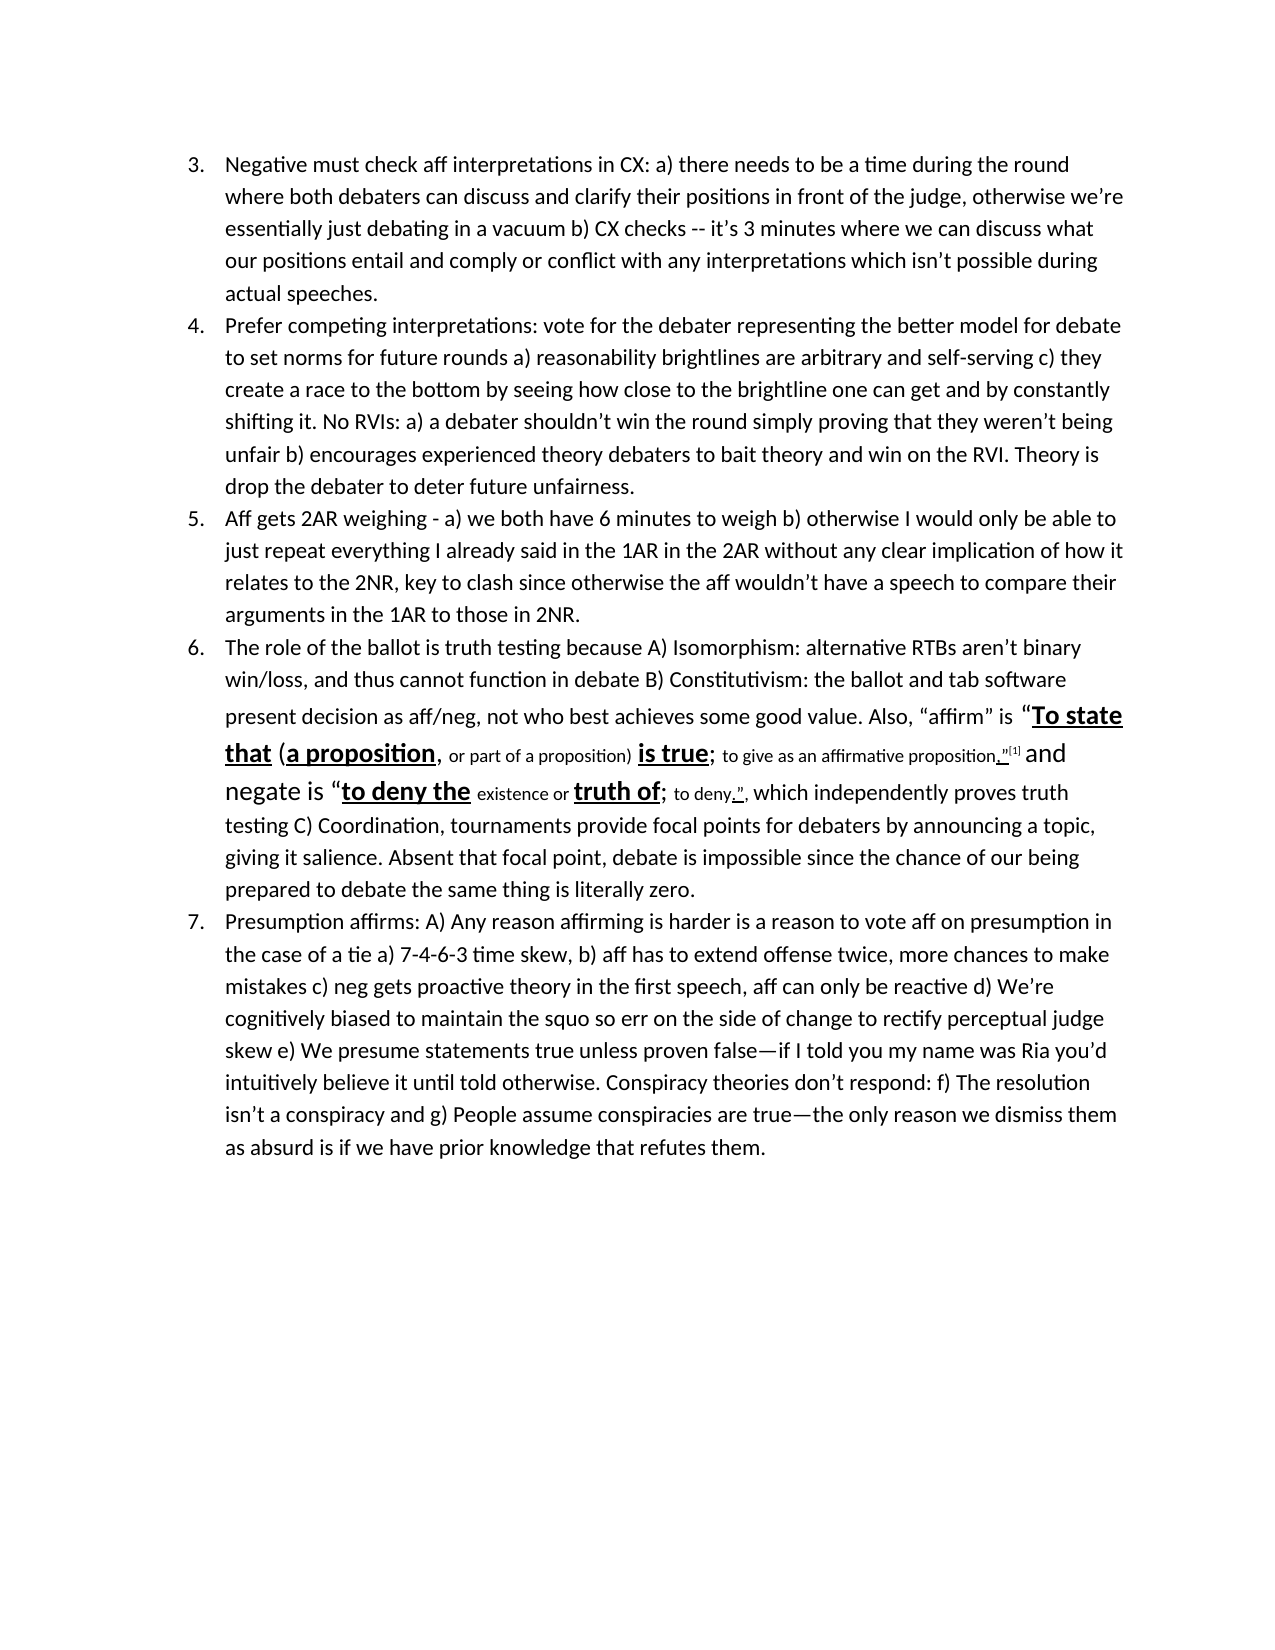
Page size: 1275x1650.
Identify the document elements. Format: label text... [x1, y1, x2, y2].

list Presumption affirms: A) Any reason affirming is harder is a reason to vote aff on presumption in the case of a tie a) 7-4-6-3 time skew, b) aff has to extend offense twice, more chances to make mistakes c) neg gets proactive theory in the first speech, aff can only be reactive d) We’re cognitively biased to maintain the squo so err on the side of change to rectify perceptual judge skew e) We presume statements true unless proven false—if I told you my name was Ria you’d intuitively believe it until told otherwise. Conspiracy theories don’t respond: f) The resolution isn’t a conspiracy and g) People assume conspiracies are true—the only reason we dismiss them as absurd is if we have prior knowledge that refutes them. [187, 907, 1125, 1161]
list The role of the ballot is truth testing because A) Isomorphism: alternative RTBs aren’t binary win/loss, and thus cannot function in debate B) Constitutivism: the ballot and tab software present decision as aff/neg, not who best achieves some good value. Also, “affirm” is “To state that (a proposition, or part of a proposition) is true; to give as an affirmative proposition,”[1] and negate is “to deny the existence or truth of; to deny.”, which independently proves truth testing C) Coordination, tournaments provide focal points for debaters by announcing a topic, giving it salience. Absent that focal point, debate is impossible since the chance of our being prepared to debate the same thing is literally zero. [187, 633, 1125, 903]
list Negative must check aff interpretations in CX: a) there needs to be a time during the round where both debaters can discuss and clarify their positions in front of the judge, otherwise we’re essentially just debating in a vacuum b) CX checks -- it’s 3 minutes where we can discuss what our positions entail and comply or conflict with any interpretations which isn’t possible during actual speeches. [187, 150, 1125, 307]
list Prefer competing interpretations: vote for the debater representing the better model for debate to set norms for future rounds a) reasonability brightlines are arbitrary and self-serving c) they create a race to the bottom by seeing how close to the brightline one can get and by constantly shifting it. No RVIs: a) a debater shouldn’t win the round simply proving that they weren’t being unfair b) encourages experienced theory debaters to bait theory and win on the RVI. Theory is drop the debater to deter future unfairness. [187, 311, 1125, 500]
list Aff gets 2AR weighing - a) we both have 6 minutes to weigh b) otherwise I would only be able to just repeat everything I already said in the 1AR in the 2AR without any clear implication of how it relates to the 2NR, key to clash since otherwise the aff wouldn’t have a speech to compare their arguments in the 1AR to those in 2NR. [187, 504, 1125, 629]
